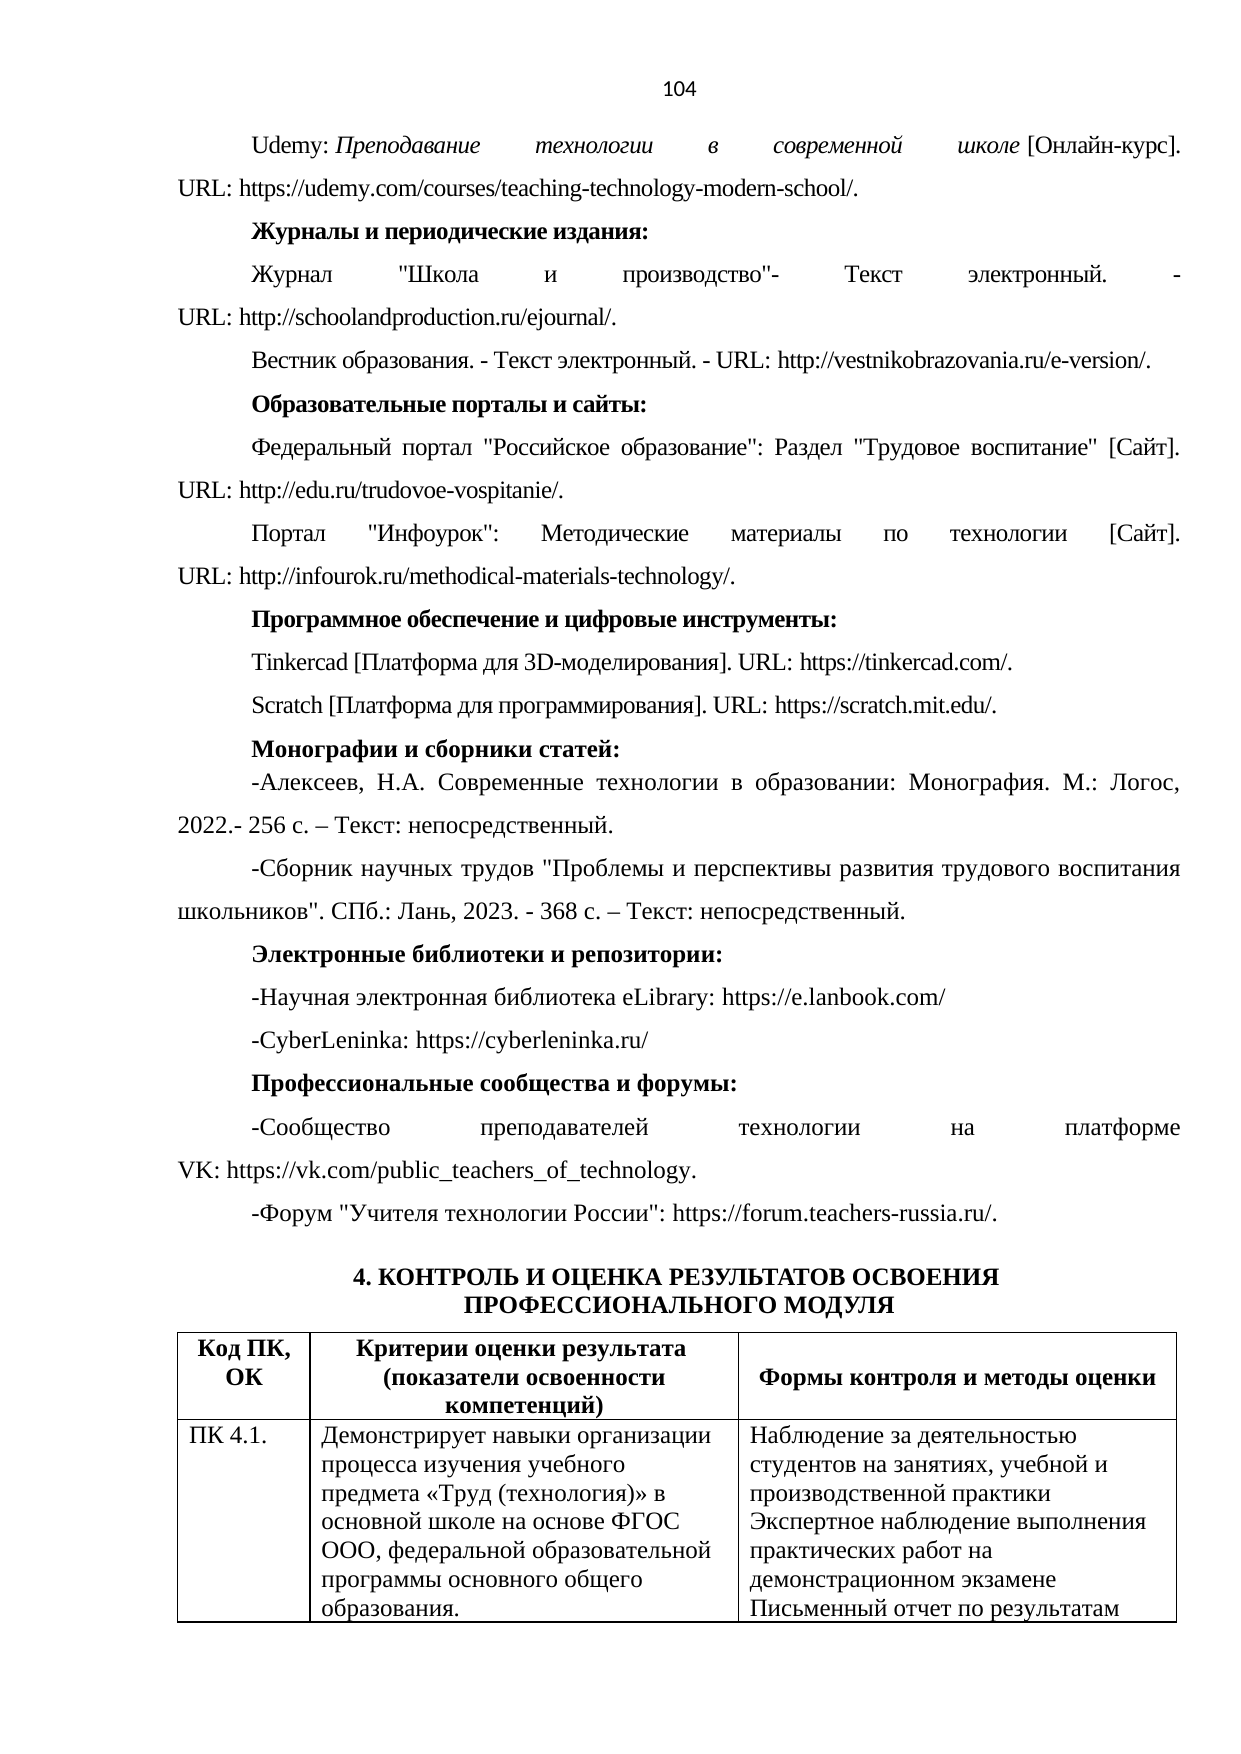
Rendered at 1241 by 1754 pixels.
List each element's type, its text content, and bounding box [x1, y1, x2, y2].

text Электронные библиотеки и репозитории: [177, 939, 1181, 968]
text -Сообщество преподавателей технологии на платформе VK: https://vk.com/public_teachers_of_technology. [177, 1112, 1181, 1183]
text Программное обеспечение и цифровые инструменты: [177, 604, 1181, 633]
text -Сборник научных трудов "Проблемы и перспективы развития трудового воспитания школьников". СПб.: Лань, 2023. - 368 с. – Текст: непосредственный. [177, 853, 1181, 925]
text Tinkercad [Платформа для 3D-моделирования]. URL: https://tinkercad.com/. [177, 647, 1181, 676]
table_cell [739, 1420, 1176, 1621]
text -Алексеев, Н.А. Современные технологии в образовании: Монография. М.: Логос, 2022.- 256 с. – Текст: непосредственный. [177, 767, 1181, 838]
text Монографии и сборники статей: [177, 734, 1181, 762]
table_cell ПК 4.1. [178, 1420, 309, 1621]
text 4. Контроль и оценка результатов освоения профессионального модуля [177, 1262, 1181, 1319]
text Портал "Инфоурок": Методические материалы по технологии [Сайт]. URL: http://infourok.ru/methodical-materials-technology/. [177, 518, 1181, 590]
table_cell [311, 1420, 738, 1621]
text -CyberLeninka: https://cyberleninka.ru/ [177, 1025, 1181, 1054]
text Udemy: Преподавание технологии в современной школе [Онлайн-курс]. URL: https://udemy.com/courses/teaching-technology-modern-school/. [177, 130, 1181, 202]
text Образовательные порталы и сайты: [177, 389, 1181, 417]
text Федеральный портал "Российское образование": Раздел "Трудовое воспитание" [Сайт]. URL: http://edu.ru/trudovoe-vospitanie/. [177, 432, 1181, 504]
table_header Формы контроля и методы оценки [739, 1333, 1176, 1419]
table_header Код ПК, ОК [178, 1333, 309, 1419]
text -Форум "Учителя технологии России": https://forum.teachers-russia.ru/. [177, 1198, 1181, 1227]
table_header Критерии оценки результата (показатели освоенности компетенций) [311, 1333, 738, 1419]
text Журнал "Школа и производство"- Текст электронный. - URL: http://schoolandproduction.ru/ejournal/. [177, 259, 1181, 331]
text Журналы и периодические издания: [177, 216, 1181, 245]
text Вестник образования. - Текст электронный. - URL: http://vestnikobrazovania.ru/e-version/. [177, 346, 1181, 374]
text Профессиональные сообщества и форумы: [177, 1068, 1181, 1097]
text -Научная электронная библиотека eLibrary: https://e.lanbook.com/ [177, 982, 1181, 1011]
text Scratch [Платформа для программирования]. URL: https://scratch.mit.edu/. [177, 691, 1181, 719]
